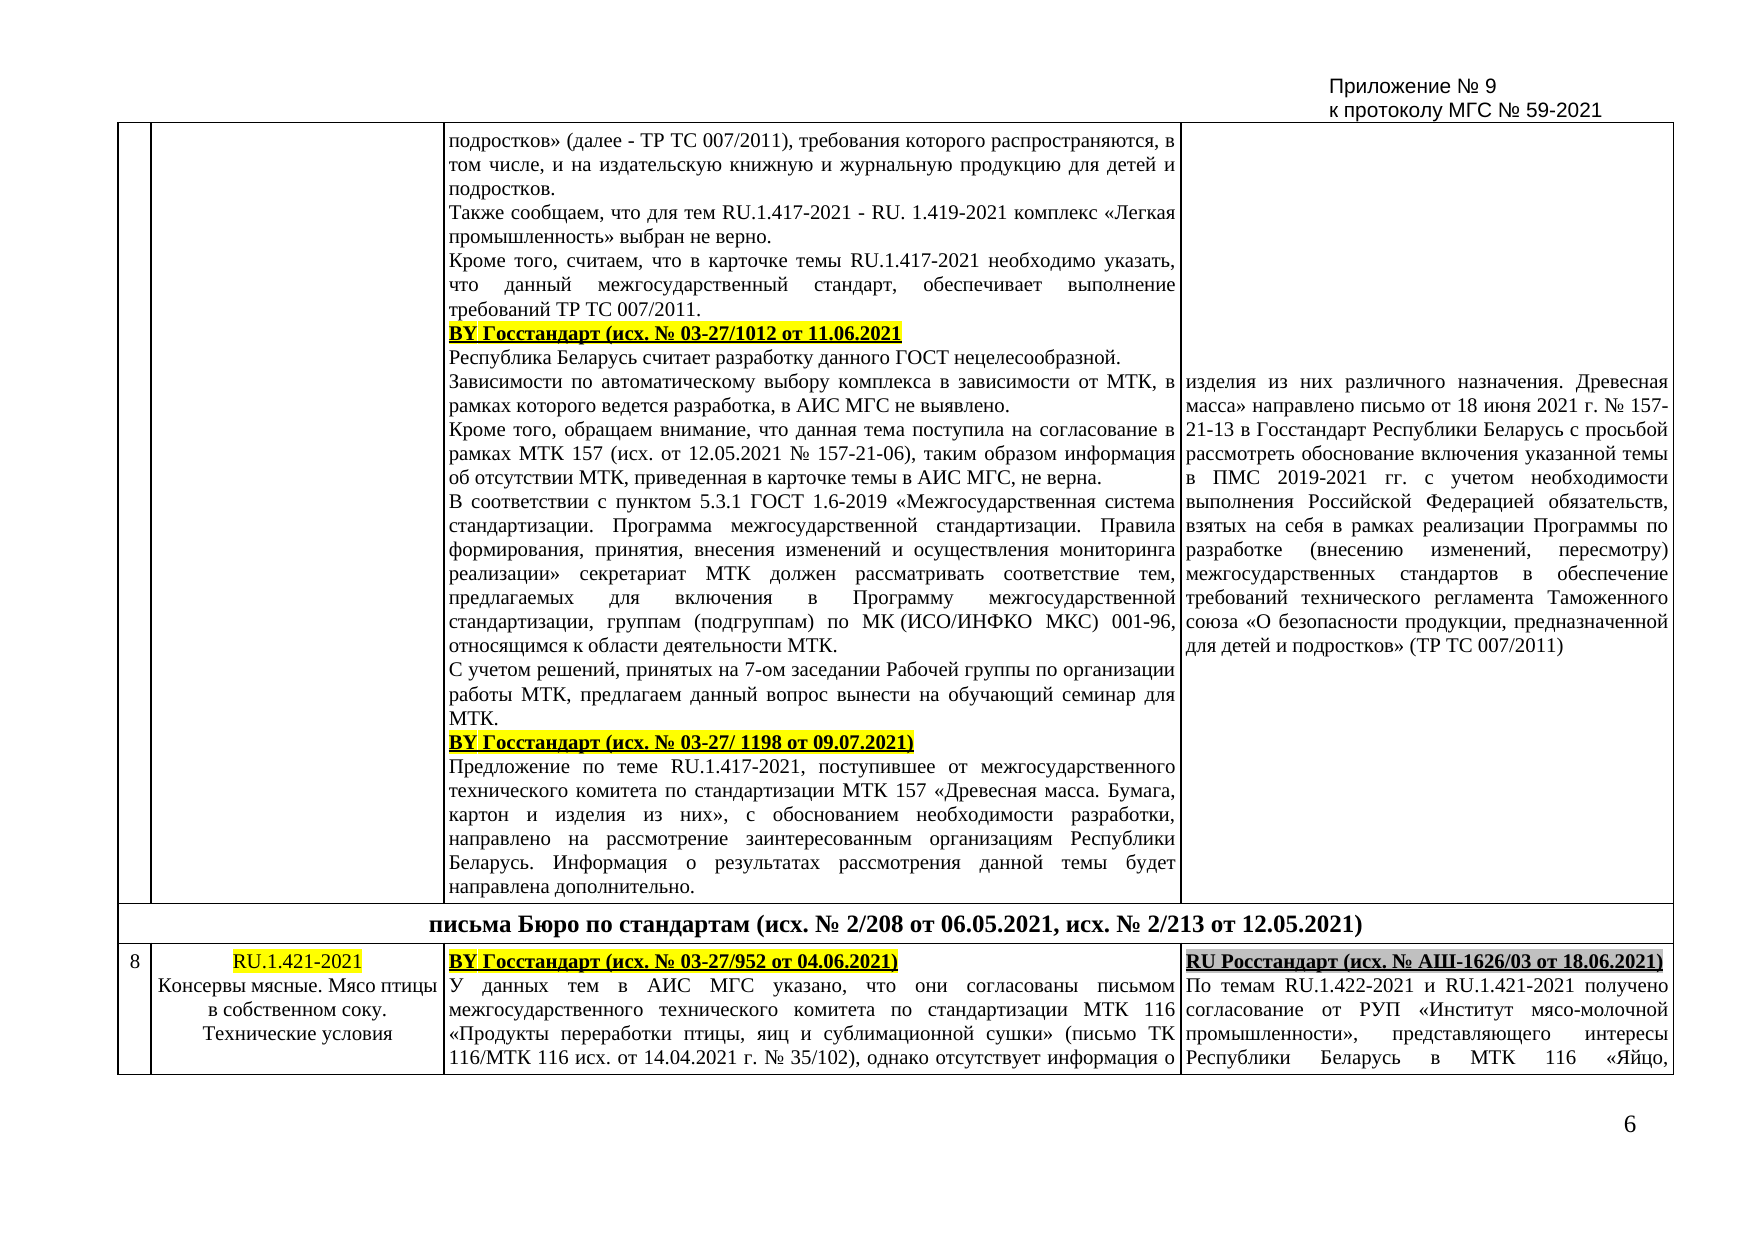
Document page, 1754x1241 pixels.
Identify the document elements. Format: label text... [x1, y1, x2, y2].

table_cell 8 [119, 944, 150, 1074]
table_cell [1182, 123, 1673, 903]
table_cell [1182, 944, 1673, 1074]
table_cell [445, 123, 1180, 903]
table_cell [445, 944, 1180, 1074]
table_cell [152, 123, 443, 903]
table_cell письма Бюро по стандартам (исх. № 2/208 от 06.05.2021, исх. № 2/213 от 12.05.2021) [119, 904, 1673, 942]
table_cell 7 [119, 123, 150, 903]
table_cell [152, 944, 443, 1074]
